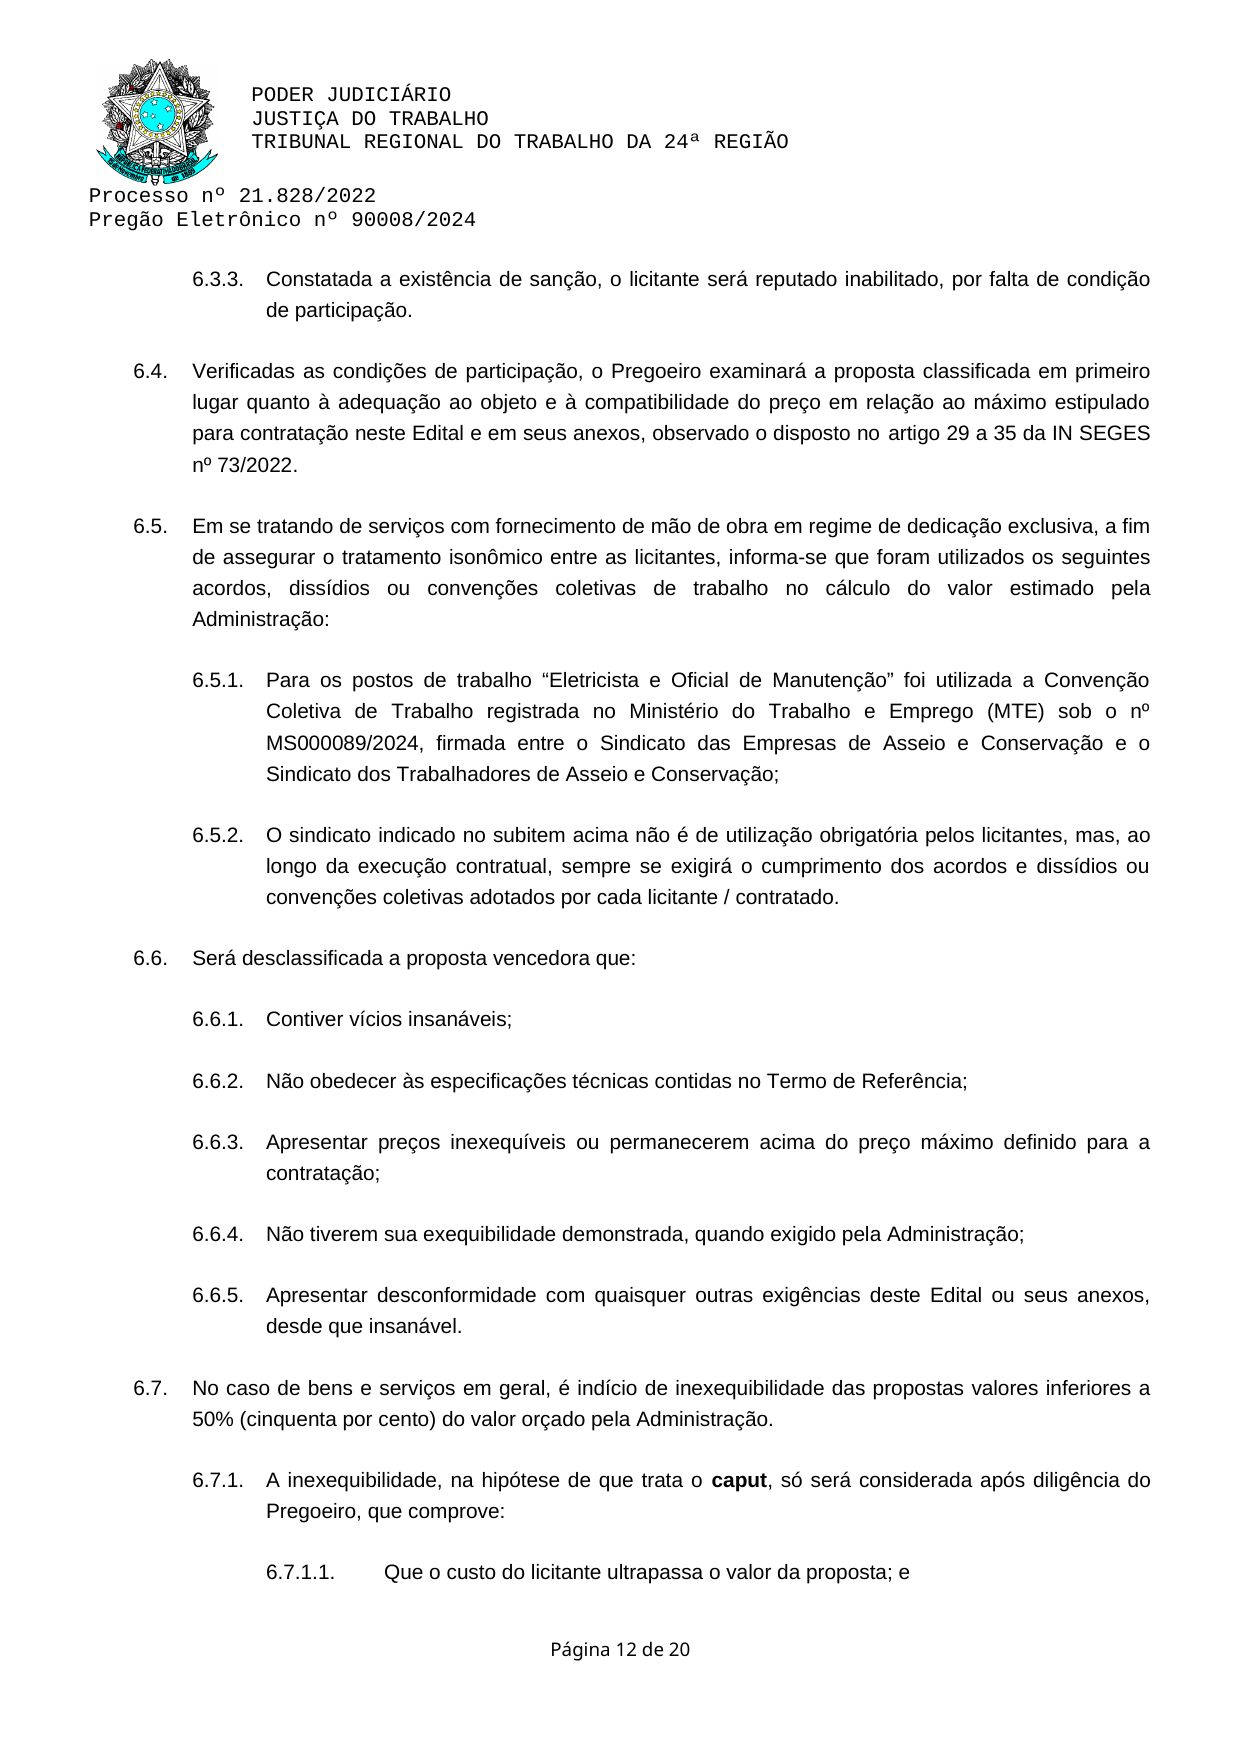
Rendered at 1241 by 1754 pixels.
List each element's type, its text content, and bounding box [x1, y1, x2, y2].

text Verificadas as condições de participação, o Pregoeiro examinará a proposta classificada em primeiro lugar quanto à adequação ao objeto e à compatibilidade do preço em relação ao máximo estipulado para contratação neste Edital e em seus anexos, observado o disposto no artigo 29 a 35 da IN SEGES nº 73/2022. [133, 359, 1152, 476]
text Que o custo do licitante ultrapassa o valor da proposta; e [266, 1560, 1152, 1584]
list Apresentar preços inexequíveis ou permanecerem acima do preço máximo definido para a contratação; [192, 1129, 1152, 1185]
list Contiver vícios insanáveis; [192, 1007, 1152, 1031]
text No caso de bens e serviços em geral, é indício de inexequibilidade das propostas valores inferiores a 50% (cinquenta por cento) do valor orçado pela Administração. [133, 1375, 1152, 1430]
list Apresentar desconformidade com quaisquer outras exigências deste Edital ou seus anexos, desde que insanável. [192, 1283, 1152, 1338]
list Não tiverem sua exequibilidade demonstrada, quando exigido pela Administração; [192, 1222, 1152, 1246]
text Será desclassificada a proposta vencedora que: [133, 946, 1152, 970]
list A inexequibilidade, na hipótese de que trata o caput, só será considerada após diligência do Pregoeiro, que comprove: [192, 1468, 1152, 1523]
list Não obedecer às especificações técnicas contidas no Termo de Referência; [192, 1068, 1152, 1092]
picture [96, 59, 220, 186]
list Constatada a existência de sanção, o licitante será reputado inabilitado, por falta de condição de participação. [192, 267, 1152, 322]
text Em se tratando de serviços com fornecimento de mão de obra em regime de dedicação exclusiva, a fim de assegurar o tratamento isonômico entre as licitantes, informa-se que foram utilizados os seguintes acordos, dissídios ou convenções coletivas de trabalho no cálculo do valor estimado pela Administração: [133, 513, 1152, 631]
list O sindicato indicado no subitem acima não é de utilização obrigatória pelos licitantes, mas, ao longo da execução contratual, sempre se exigirá o cumprimento dos acordos e dissídios ou convenções coletivas adotados por cada licitante / contratado. [192, 823, 1152, 909]
list Para os postos de trabalho “Eletricista e Oficial de Manutenção” foi utilizada a Convenção Coletiva de Trabalho registrada no Ministério do Trabalho e Emprego (MTE) sob o nº MS000089/2024, firmada entre o Sindicato das Empresas de Asseio e Conservação e o Sindicato dos Trabalhadores de Asseio e Conservação; [192, 668, 1152, 786]
